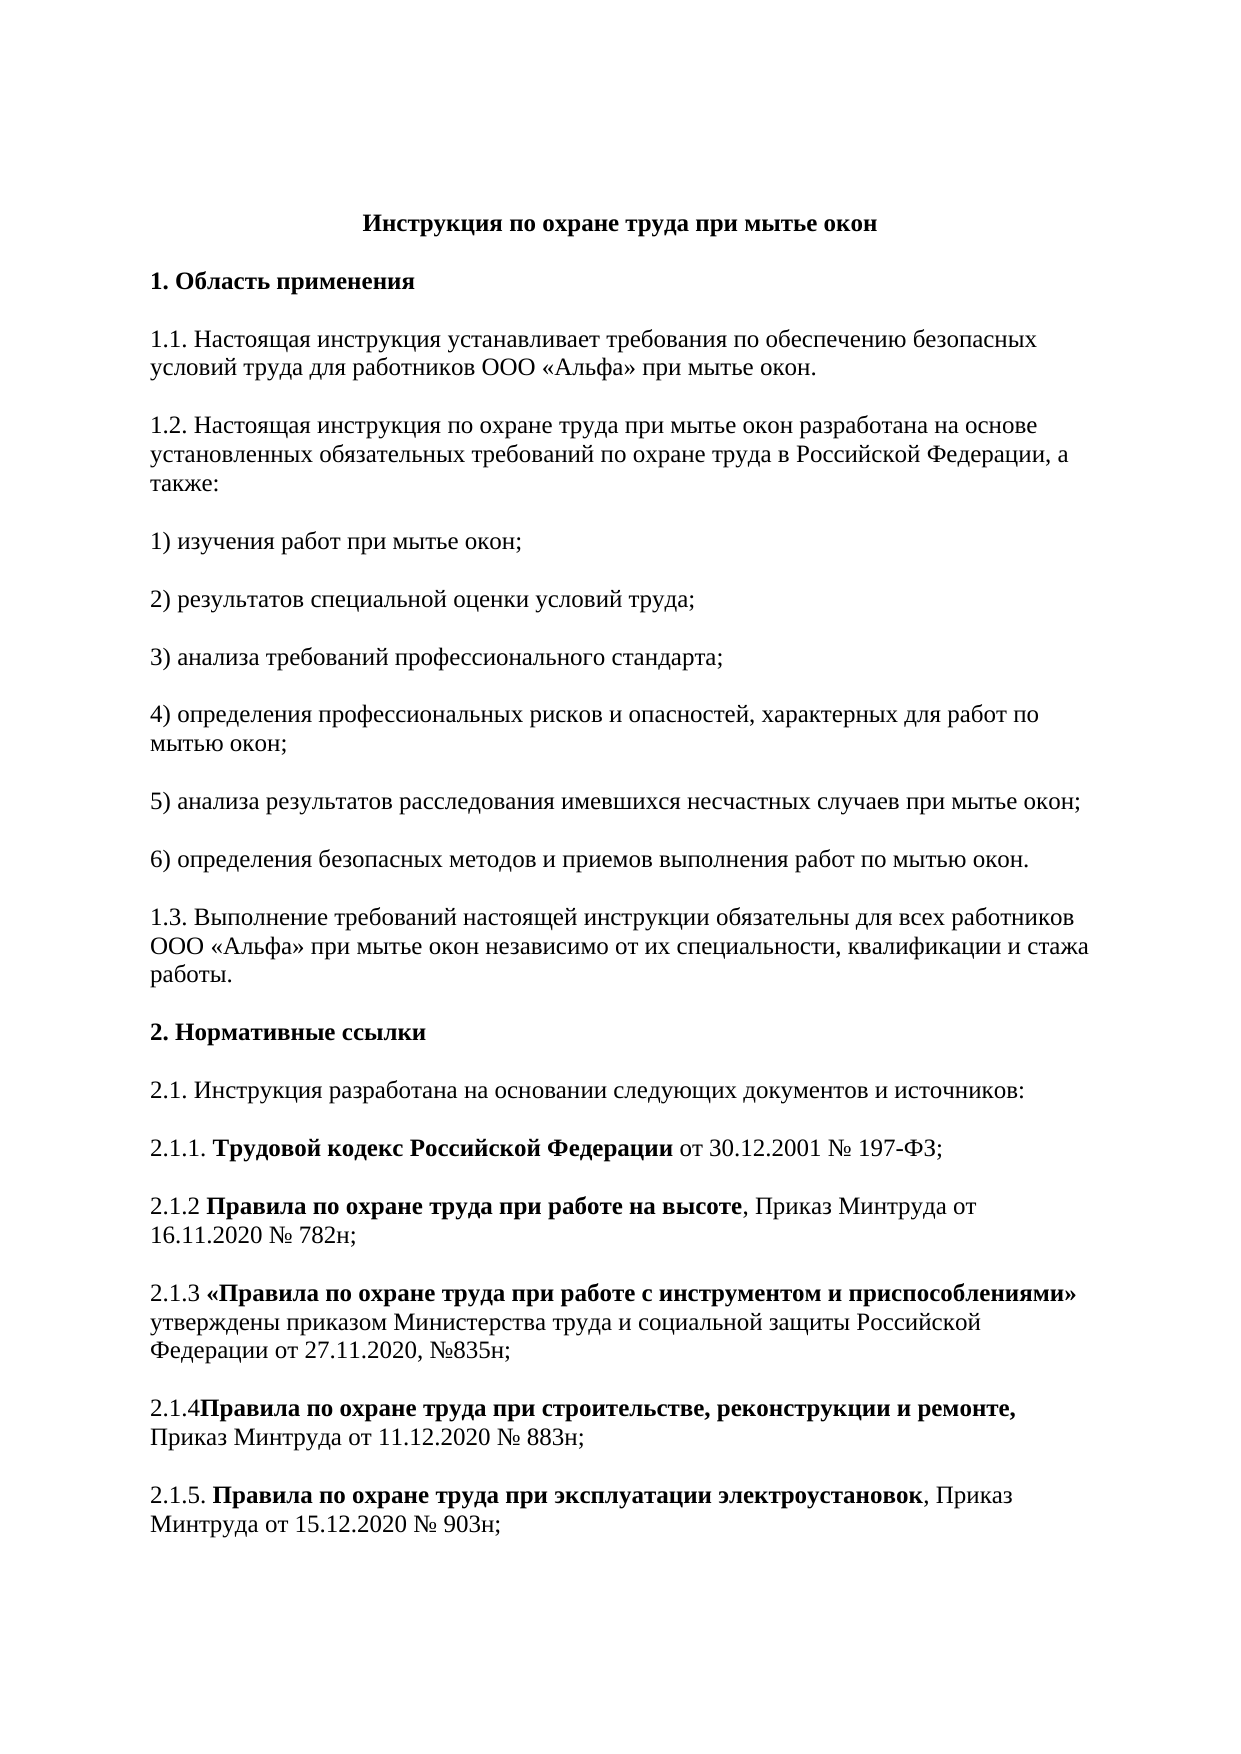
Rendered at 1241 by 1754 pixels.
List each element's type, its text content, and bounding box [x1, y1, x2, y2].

text 6) определения безопасных методов и приемов выполнения работ по мытью окон. [150, 844, 1090, 873]
text 3) анализа требований профессионального стандарта; [150, 642, 1090, 670]
text 5) анализа результатов расследования имевшихся несчастных случаев при мытье окон; [150, 786, 1090, 815]
text 2) результатов специальной оценки условий труда; [150, 584, 1090, 612]
text 2.1.4Правила по охране труда при строительстве, реконструкции и ремонте, Приказ Минтруда от 11.12.2020 № 883н; [150, 1393, 1090, 1451]
text 2.1.5. Правила по охране труда при эксплуатации электроустановок, Приказ Минтруда от 15.12.2020 № 903н; [150, 1480, 1090, 1537]
text 1. Область применения [150, 266, 1090, 294]
text 2.1.1. Трудовой кодекс Российской Федерации от 30.12.2001 № 197-ФЗ; [150, 1133, 1090, 1162]
text 2.1.2 Правила по охране труда при работе на высоте, Приказ Минтруда от 16.11.2020 № 782н; [150, 1191, 1090, 1249]
text 2.1. Инструкция разработана на основании следующих документов и источников: [150, 1075, 1090, 1104]
text 1.2. Настоящая инструкция по охране труда при мытье окон разработана на основе установленных обязательных требований по охране труда в Российской Федерации, а также: [150, 410, 1090, 497]
text 1) изучения работ при мытье окон; [150, 526, 1090, 554]
text 1.3. Выполнение требований настоящей инструкции обязательны для всех работников ООО «Альфа» при мытье окон независимо от их специальности, квалификации и стажа работы. [150, 902, 1090, 988]
text 2. Нормативные ссылки [150, 1017, 1090, 1046]
text 4) определения профессиональных рисков и опасностей, характерных для работ по мытью окон; [150, 699, 1090, 757]
text 1.1. Настоящая инструкция устанавливает требования по обеспечению безопасных условий труда для работников ООО «Альфа» при мытье окон. [150, 324, 1090, 381]
text Инструкция по охране труда при мытье окон [150, 208, 1090, 237]
text 2.1.3 «Правила по охране труда при работе с инструментом и приспособлениями» утверждены приказом Министерства труда и социальной защиты Российской Федерации от 27.11.2020, №835н; [150, 1278, 1090, 1364]
